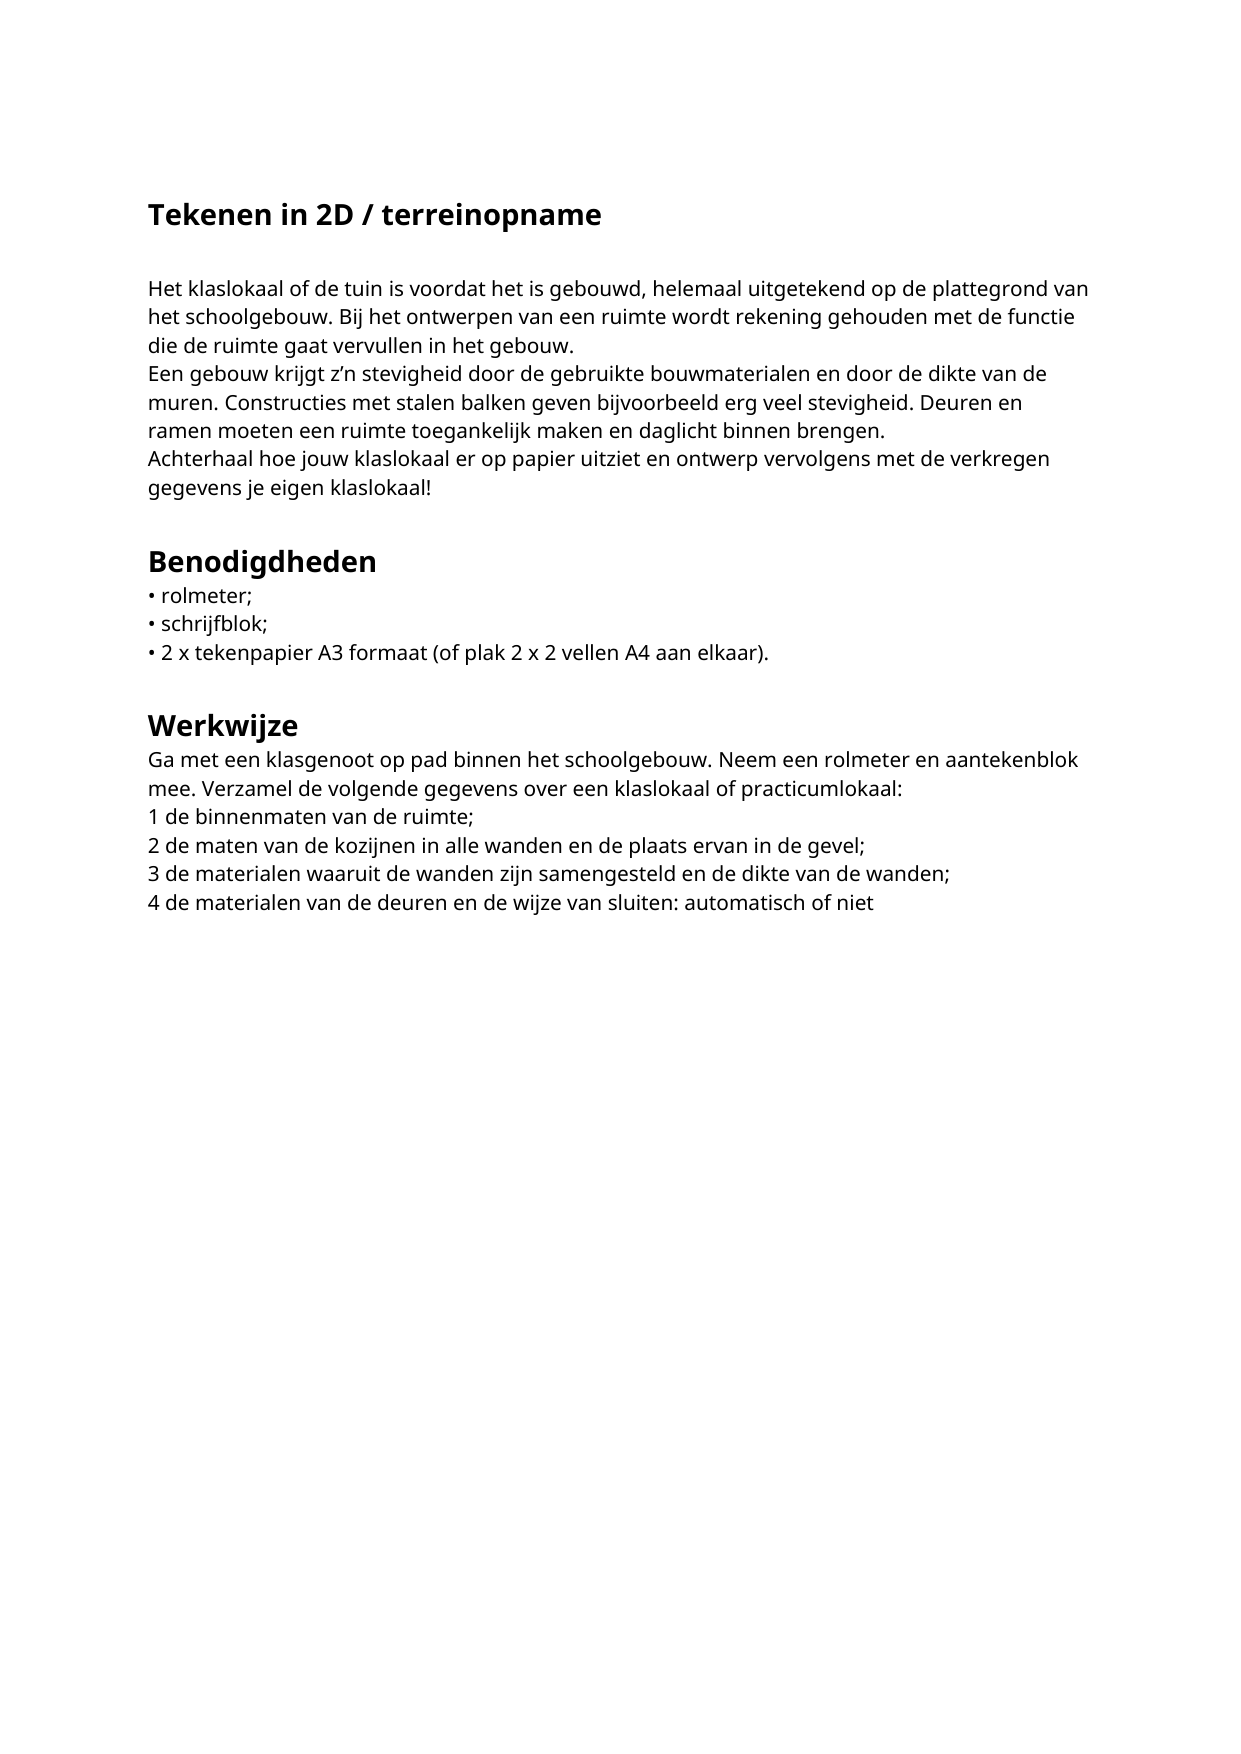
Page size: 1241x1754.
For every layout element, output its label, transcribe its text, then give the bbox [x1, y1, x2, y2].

text Tekenen in 2D / terreinopname [148, 194, 1093, 234]
text 1 de binnenmaten van de ruimte; [148, 802, 1093, 831]
text 4 de materialen van de deuren en de wijze van sluiten: automatisch of niet [148, 888, 1093, 916]
text Ga met een klasgenoot op pad binnen het schoolgebouw. Neem een rolmeter en aantekenblok mee. Verzamel de volgende gegevens over een klaslokaal of practicumlokaal: [148, 745, 1093, 802]
text Werkwijze [148, 706, 1093, 745]
text Benodigdheden [148, 541, 1093, 581]
text • schrijfblok; [148, 609, 1093, 638]
text • 2 x tekenpapier A3 formaat (of plak 2 x 2 vellen A4 aan elkaar). [148, 638, 1093, 666]
text • rolmeter; [148, 581, 1093, 609]
text 3 de materialen waaruit de wanden zijn samengesteld en de dikte van de wanden; [148, 859, 1093, 888]
text Een gebouw krijgt z’n stevigheid door de gebruikte bouwmaterialen en door de dikte van de muren. Constructies met stalen balken geven bijvoorbeeld erg veel stevigheid. Deuren en ramen moeten een ruimte toegankelijk maken en daglicht binnen brengen. [148, 359, 1093, 444]
text Het klaslokaal of de tuin is voordat het is gebouwd, helemaal uitgetekend op de plattegrond van het schoolgebouw. Bij het ontwerpen van een ruimte wordt rekening gehouden met de functie die de ruimte gaat vervullen in het gebouw. [148, 274, 1093, 359]
text 2 de maten van de kozijnen in alle wanden en de plaats ervan in de gevel; [148, 831, 1093, 859]
text Achterhaal hoe jouw klaslokaal er op papier uitziet en ontwerp vervolgens met de verkregen gegevens je eigen klaslokaal! [148, 444, 1093, 501]
